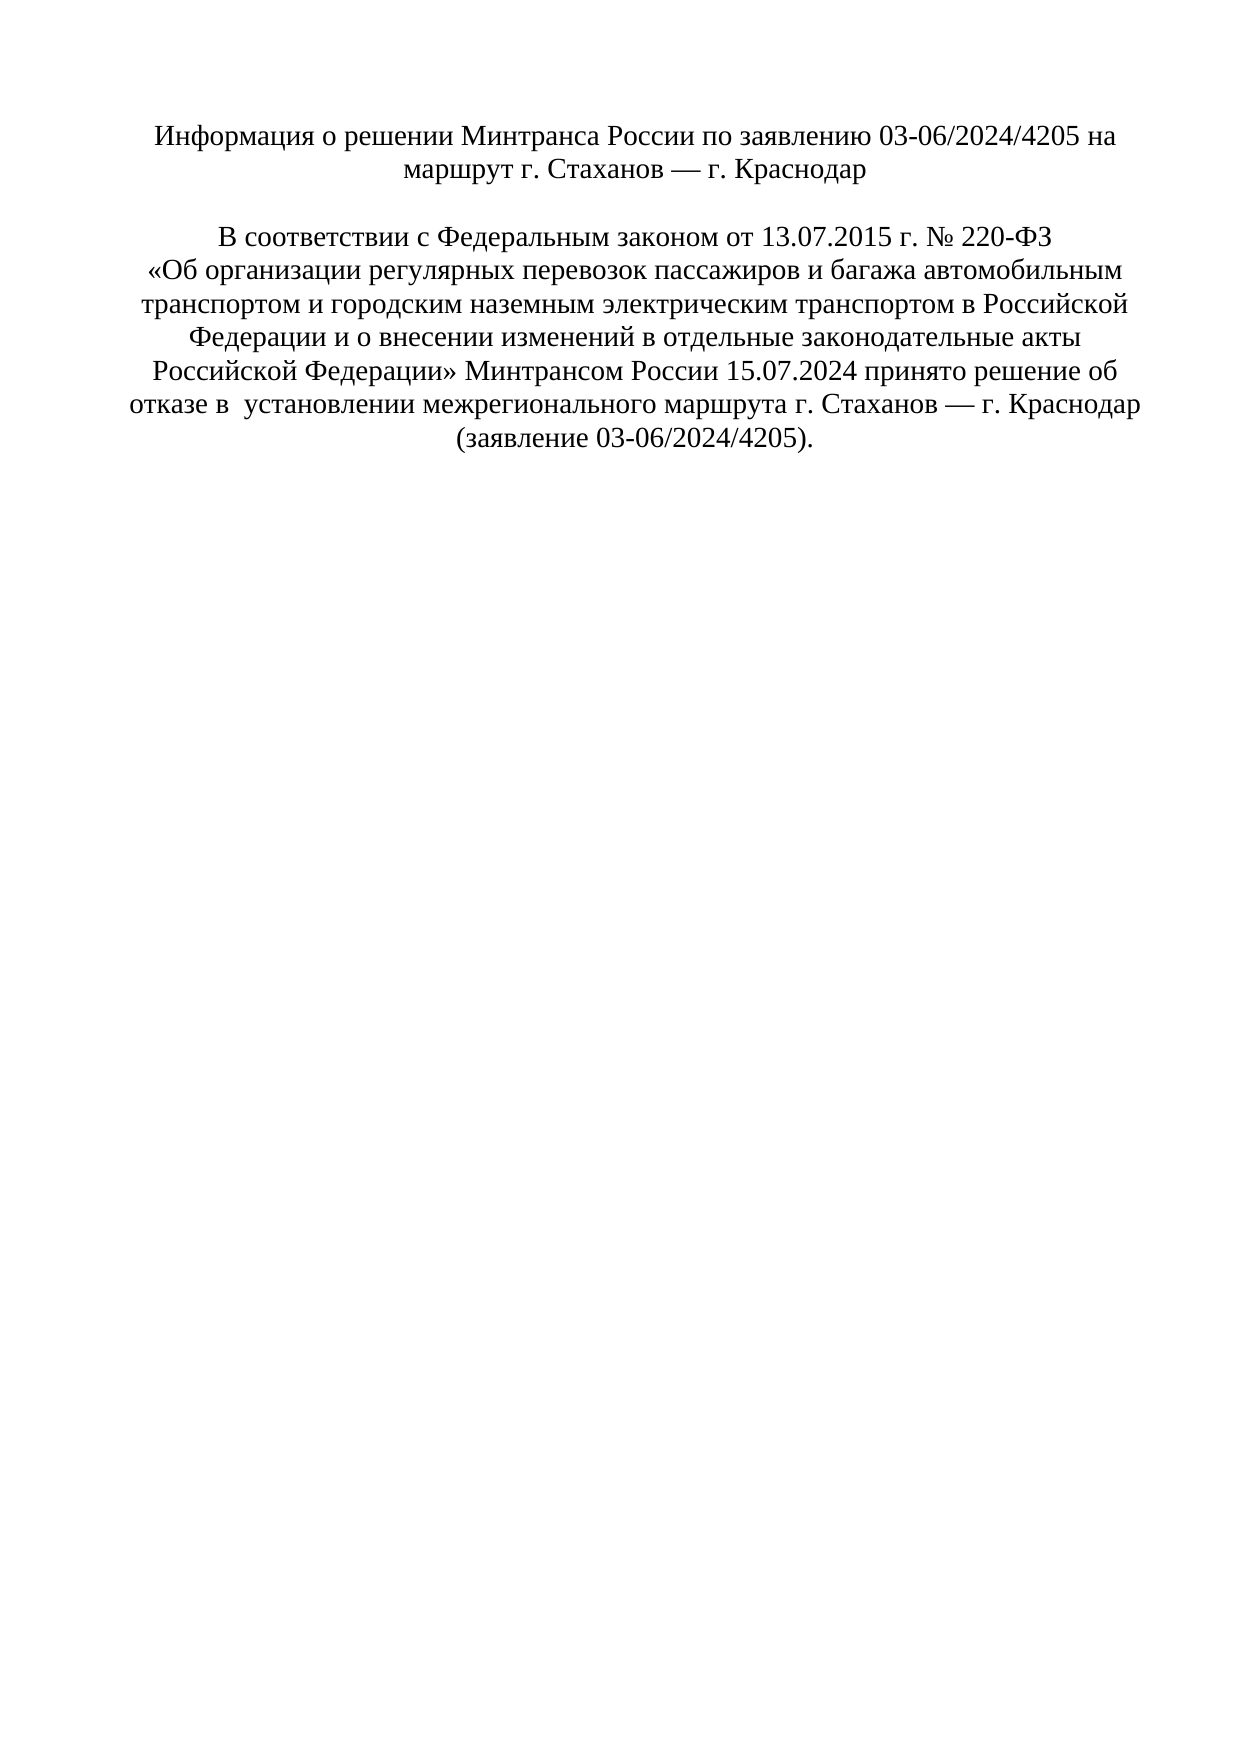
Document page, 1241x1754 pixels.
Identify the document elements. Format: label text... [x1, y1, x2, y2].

text В соответствии с Федеральным законом от 13.07.2015 г. № 220-ФЗ «Об организации регулярных перевозок пассажиров и багажа автомобильным транспортом и городским наземным электрическим транспортом в Российской Федерации и о внесении изменений в отдельные законодательные акты Российской Федерации» Минтрансом России 15.07.2024 принято решение об отказе в установлении межрегионального маршрута г. Стаханов — г. Краснодар (заявление 03-06/2024/4205). [118, 219, 1152, 453]
text Информация о решении Минтранса России по заявлению 03-06/2024/4205 на маршрут г. Стаханов — г. Краснодар [118, 118, 1152, 185]
